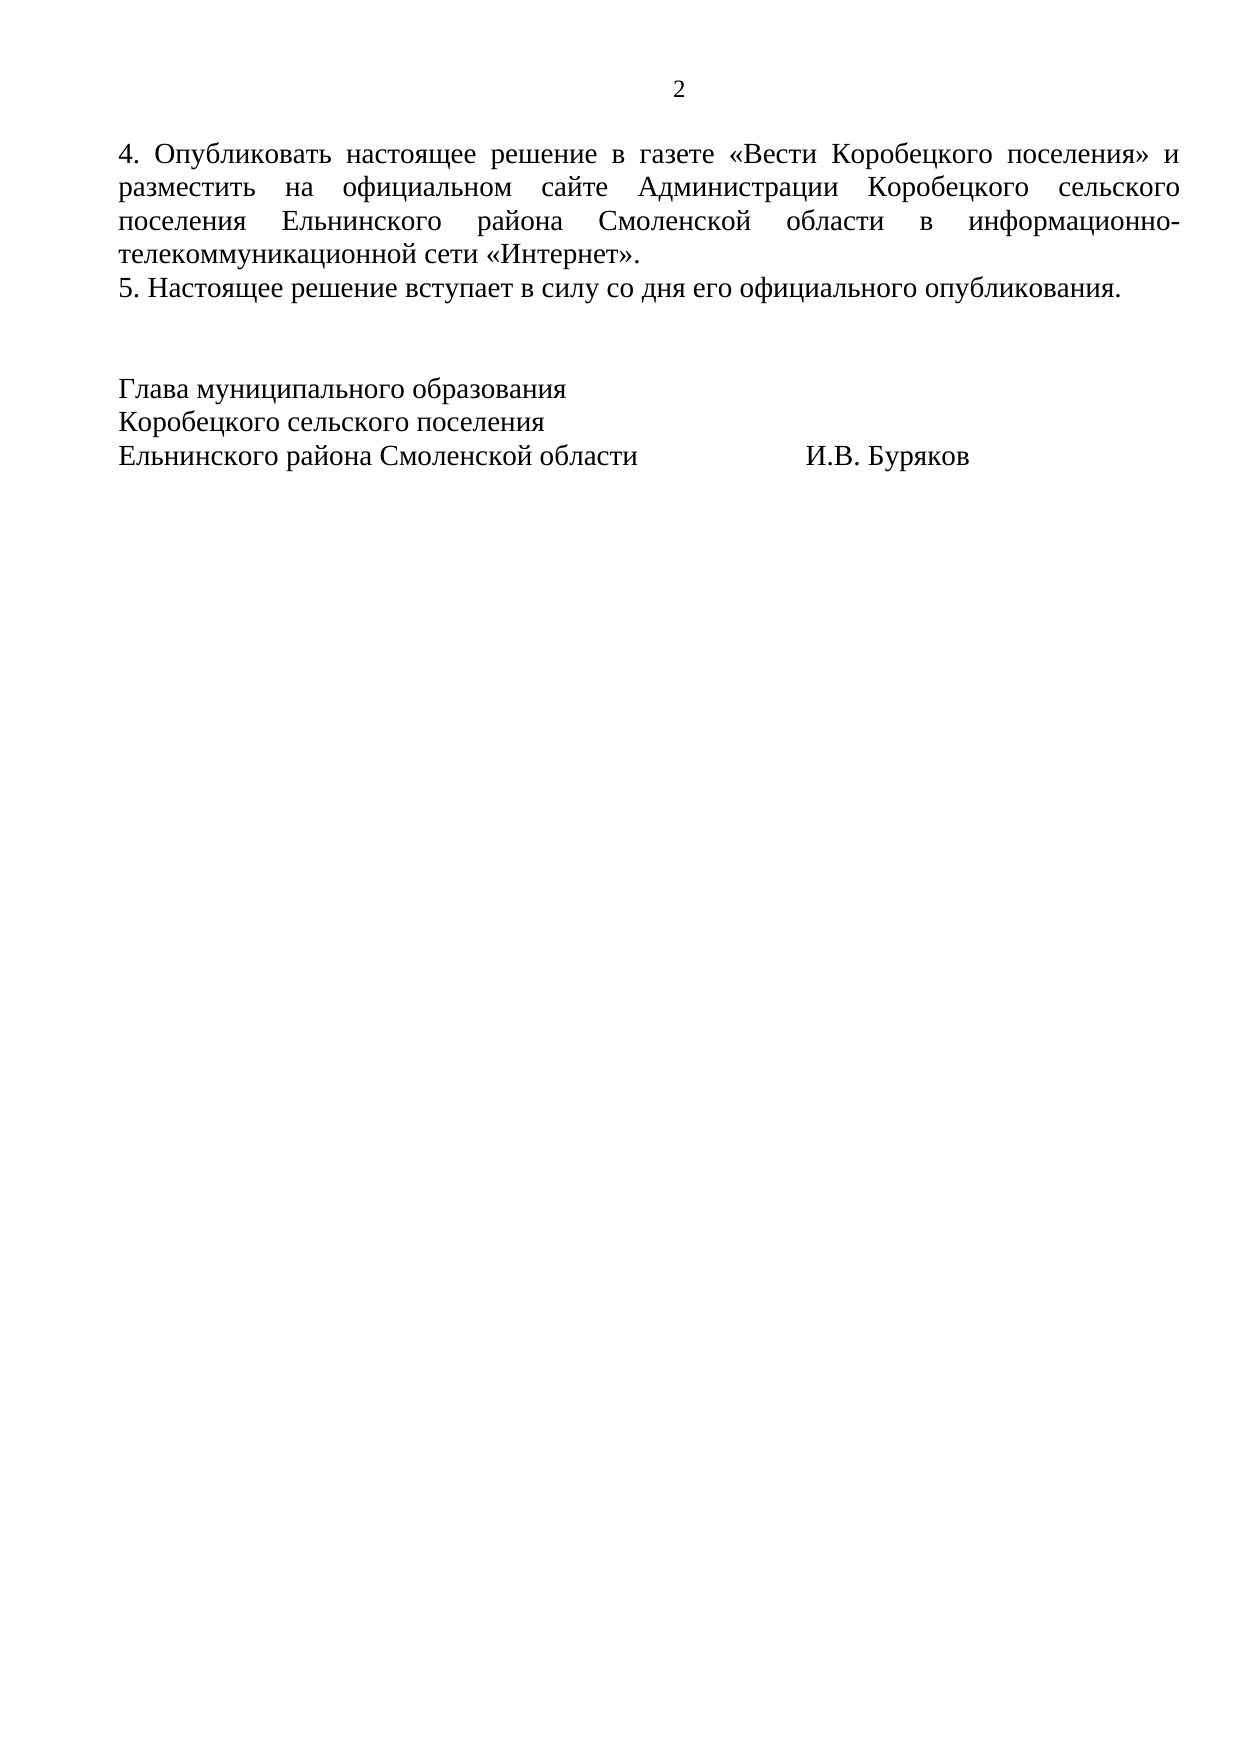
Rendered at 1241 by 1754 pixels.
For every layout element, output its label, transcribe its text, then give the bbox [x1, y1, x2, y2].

text Ельнинского района Смоленской области И.В. Буряков [118, 438, 1181, 471]
text 5. Настоящее решение вступает в силу со дня его официального опубликования. [118, 270, 1181, 304]
text Коробецкого сельского поселения [118, 404, 1181, 438]
text 4. Опубликовать настоящее решение в газете «Вести Коробецкого поселения» и разместить на официальном сайте Администрации Коробецкого сельского поселения Ельнинского района Смоленской области в информационно-телекоммуникационной сети «Интернет». [118, 136, 1181, 270]
text Глава муниципального образования [118, 371, 1181, 404]
